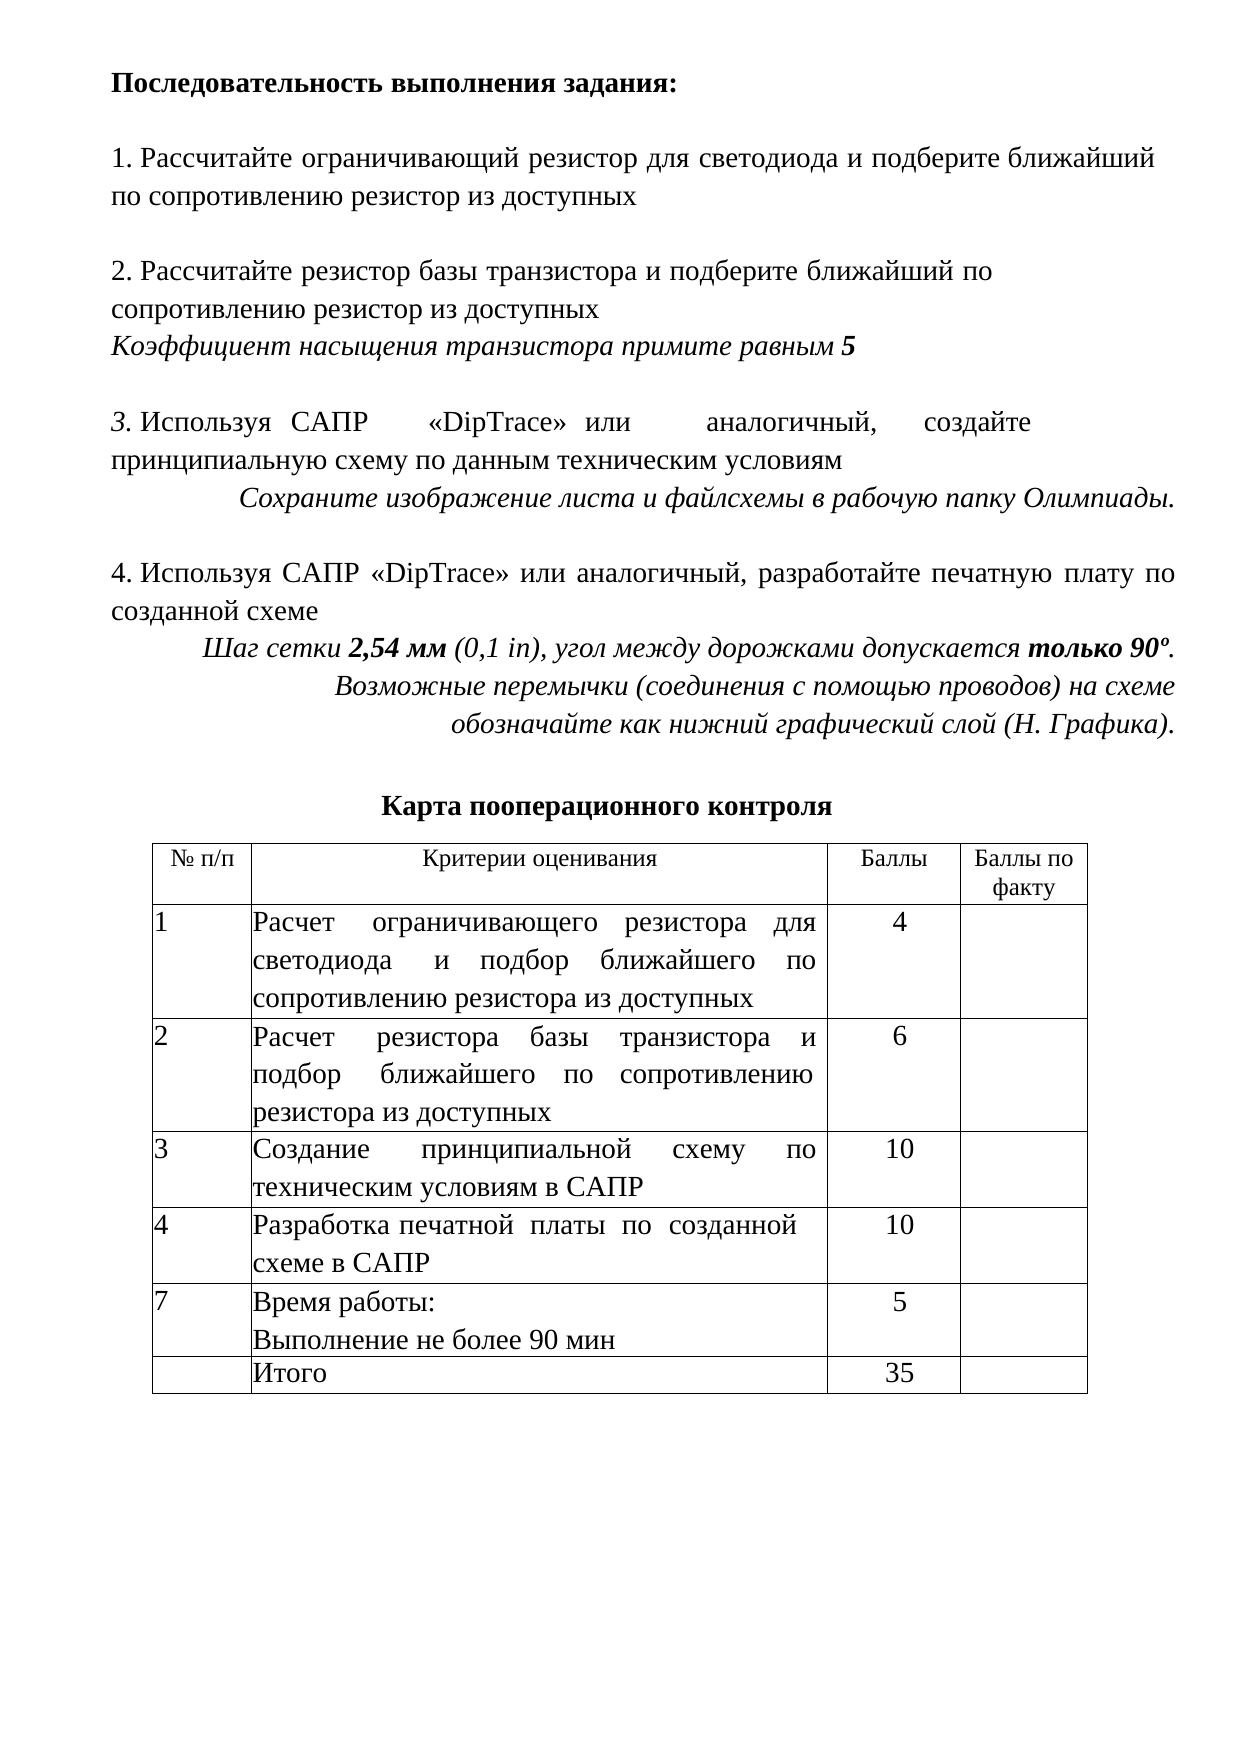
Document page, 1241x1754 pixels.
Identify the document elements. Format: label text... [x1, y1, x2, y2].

list Используя САПР «DipTrace» или аналогичный, создайте принципиальную схему по данным техническим условиям [111, 404, 1175, 476]
table_cell 4 [153, 1208, 251, 1283]
table_cell 35 [828, 1357, 960, 1393]
text обозначайте как нижний графический слой (Н. Графика). [111, 706, 1175, 740]
table_cell 2 [153, 1019, 251, 1131]
table_cell Итого [252, 1357, 827, 1393]
table_cell Время работы: Выполнение не более 90 мин [252, 1284, 827, 1356]
table_cell [961, 1357, 1087, 1393]
table_cell 5 [828, 1284, 960, 1356]
text Коэффициент насыщения транзистора примите равным 5 [111, 329, 1175, 362]
table_cell 10 [828, 1132, 960, 1207]
table_cell 7 [153, 1284, 251, 1356]
table_header № п/п [153, 844, 251, 904]
text Шаг сетки 2,54 мм (0,1 in), угол между дорожками допускается только 90º. Возможные перемычки (соединения с помощью проводов) на схеме [111, 631, 1175, 702]
table_cell 1 [153, 905, 251, 1018]
table_cell Разработка печатной платы по созданной схеме в САПР [252, 1208, 827, 1283]
table_cell [961, 905, 1087, 1018]
table_cell Создание принципиальной схему по техническим условиям в САПР [252, 1132, 827, 1207]
list Сохраните изображение листа и файлсхемы в рабочую папку Олимпиады. [111, 480, 1175, 513]
table_cell [961, 1284, 1087, 1356]
list Рассчитайте ограничивающий резистор для светодиода и подберите ближайший по сопротивлению резистор из доступных [111, 141, 1175, 212]
table_cell [961, 1019, 1087, 1131]
table_cell [961, 1208, 1087, 1283]
table_cell Расчет ограничивающего резистора для светодиода и подбор ближайшего по сопротивлению резистора из доступных [252, 905, 827, 1018]
list Рассчитайте резистор базы транзистора и подберите ближайший по сопротивлению резистор из доступных [111, 253, 1175, 324]
table_cell 10 [828, 1208, 960, 1283]
table_cell [961, 1132, 1087, 1207]
table_header Баллы по факту [961, 844, 1087, 904]
text Карта пооперационного контроля [111, 788, 1103, 821]
table_cell [153, 1357, 251, 1393]
table_header Критерии оценивания [252, 844, 827, 904]
table_cell Расчет резистора базы транзистора и подбор ближайшего по сопротивлению резистора из доступных [252, 1019, 827, 1131]
table_cell 4 [828, 905, 960, 1018]
list Используя САПР «DipTrace» или аналогичный, разработайте печатную плату по созданной схеме [111, 555, 1175, 626]
table_cell 3 [153, 1132, 251, 1207]
table_cell 6 [828, 1019, 960, 1131]
text Последовательность выполнения задания: [111, 65, 1175, 98]
table_header Баллы [828, 844, 960, 904]
